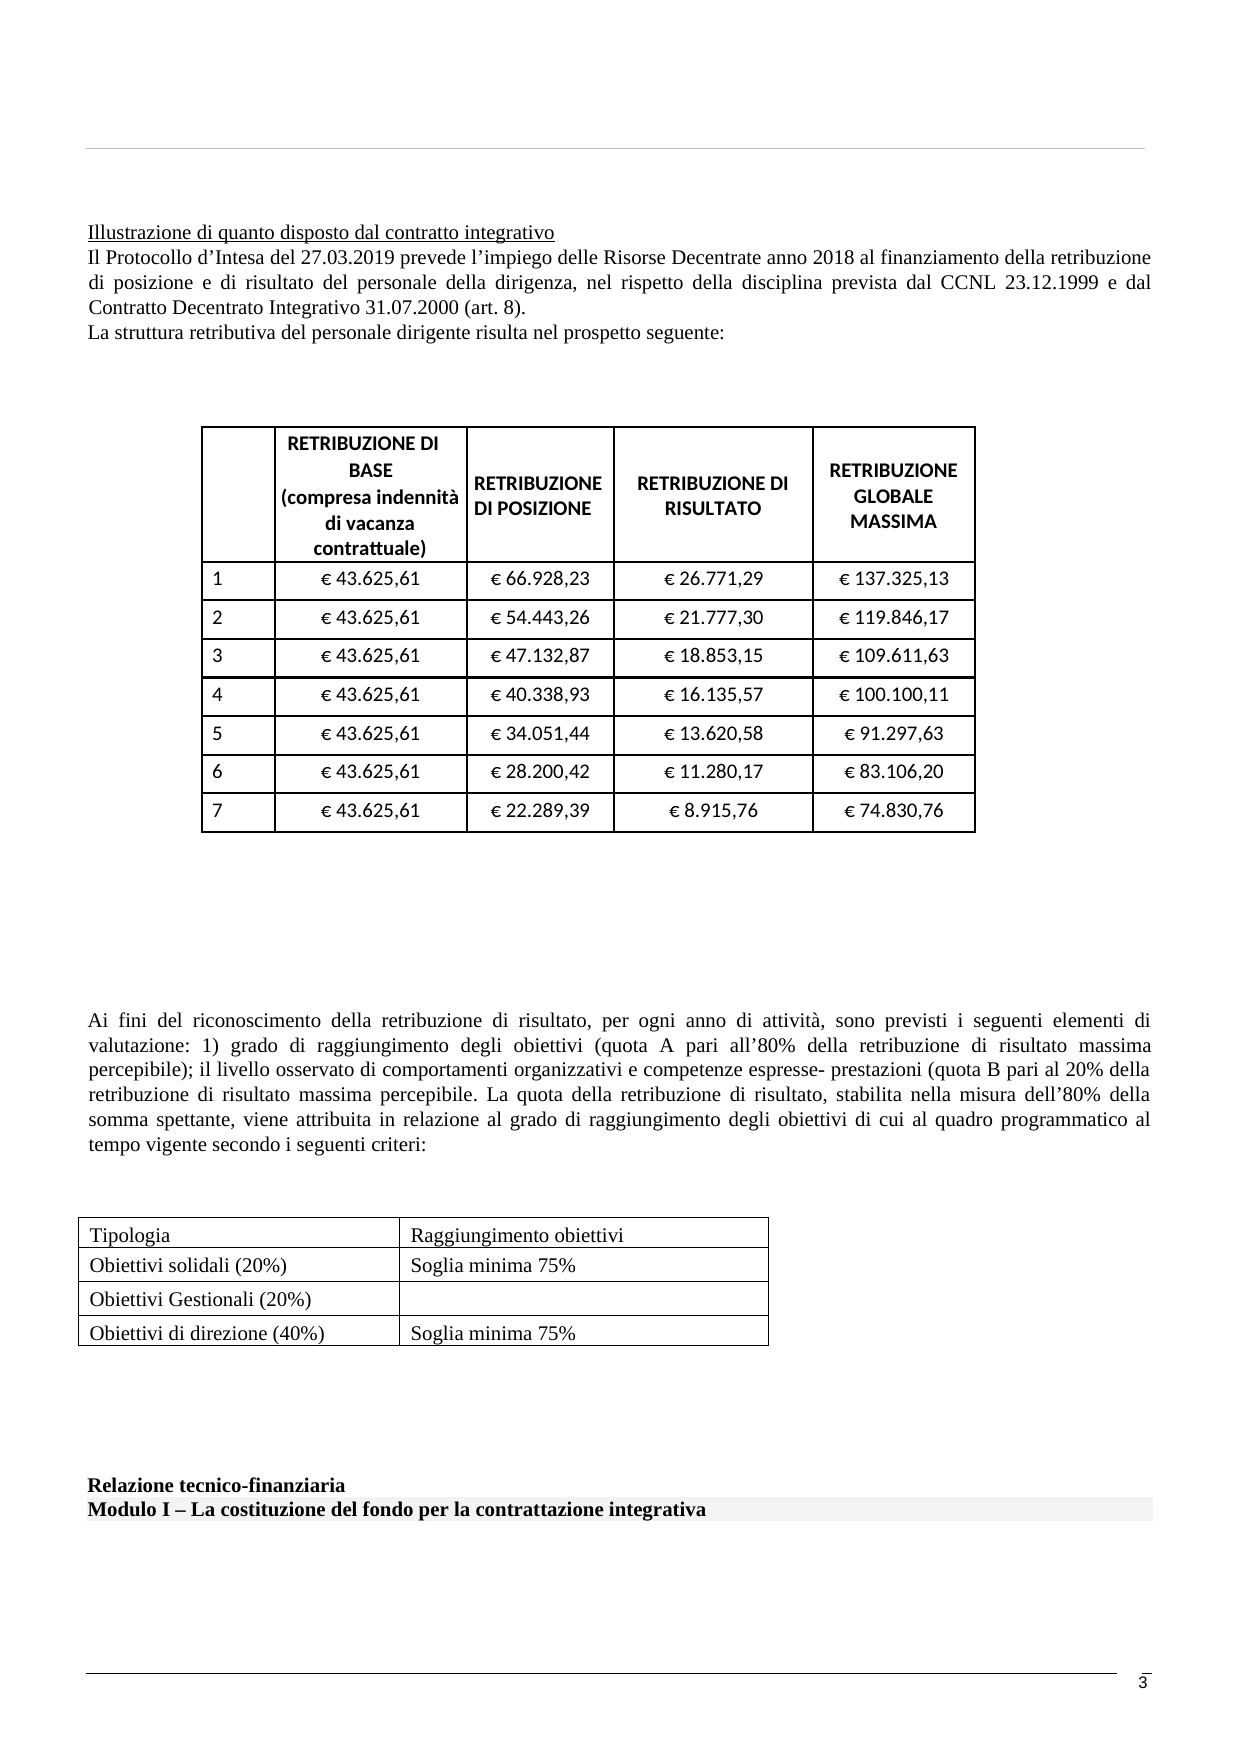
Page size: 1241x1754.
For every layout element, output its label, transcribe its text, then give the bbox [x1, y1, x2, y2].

table_header RETRIBUZIONE DI POSIZIONE [468, 428, 613, 561]
table_header Tipologia [79, 1218, 399, 1247]
table_cell € 43.625,61 [276, 717, 466, 753]
table_header [203, 428, 274, 561]
table_cell € 109.611,63 [814, 640, 974, 676]
table_cell € 43.625,61 [276, 756, 466, 792]
table_cell € 34.051,44 [468, 717, 613, 753]
table_cell € 21.777,30 [615, 601, 812, 638]
subtitle Relazione tecnico-finanziaria [87, 1472, 1153, 1497]
table_cell Soglia minima 75% [400, 1316, 768, 1345]
table_cell 6 [203, 756, 274, 792]
table_cell € 16.135,57 [615, 679, 812, 715]
table_cell € 43.625,61 [276, 679, 466, 715]
text La struttura retributiva del personale dirigente risulta nel prospetto seguente: [87, 320, 1153, 344]
table_cell € 8.915,76 [615, 794, 812, 831]
table_cell Obiettivi di direzione (40%) [79, 1316, 399, 1345]
table_cell € 137.325,13 [814, 563, 974, 599]
table_cell € 74.830,76 [814, 794, 974, 831]
table_cell € 91.297,63 [814, 717, 974, 753]
table_cell € 43.625,61 [276, 601, 466, 638]
table_cell € 83.106,20 [814, 756, 974, 792]
table_cell € 11.280,17 [615, 756, 812, 792]
table_cell € 43.625,61 [276, 563, 466, 599]
table_cell Obiettivi Gestionali (20%) [79, 1282, 399, 1315]
table_header RETRIBUZIONE DI BASE (compresa indennità di vacanza contrattuale) [276, 428, 466, 561]
table_cell € 66.928,23 [468, 563, 613, 599]
table_cell Soglia minima 75% [400, 1248, 768, 1281]
table_cell 3 [203, 640, 274, 676]
table_cell 2 [203, 601, 274, 638]
table_header RETRIBUZIONE GLOBALE MASSIMA [814, 428, 974, 561]
table_cell 7 [203, 794, 274, 831]
table_cell € 28.200,42 [468, 756, 613, 792]
table_cell € 40.338,93 [468, 679, 613, 715]
table_cell € 22.289,39 [468, 794, 613, 831]
text Illustrazione di quanto disposto dal contratto integrativo [87, 220, 1153, 244]
table_cell € 13.620,58 [615, 717, 812, 753]
text Ai fini del riconoscimento della retribuzione di risultato, per ogni anno di attività, sono previsti i seguenti elementi di valutazione: 1) grado di raggiungimento degli obiettivi (quota A pari all’80% della retribuzione di risultato massima percepibile); il livello osservato di comportamenti organizzativi e competenze espresse- prestazioni (quota B pari al 20% della retribuzione di risultato massima percepibile. La quota della retribuzione di risultato, stabilita nella misura dell’80% della somma spettante, viene attribuita in relazione al grado di raggiungimento degli obiettivi di cui al quadro programmatico al tempo vigente secondo i seguenti criteri: [87, 1008, 1153, 1156]
table_cell € 43.625,61 [276, 640, 466, 676]
table_cell 1 [203, 563, 274, 599]
table_cell 5 [203, 717, 274, 753]
table_cell € 100.100,11 [814, 679, 974, 715]
table_cell 4 [203, 679, 274, 715]
table_header RETRIBUZIONE DI RISULTATO [615, 428, 812, 561]
table_cell [400, 1282, 768, 1315]
text Il Protocollo d’Intesa del 27.03.2019 prevede l’impiego delle Risorse Decentrate anno 2018 al finanziamento della retribuzione di posizione e di risultato del personale della dirigenza, nel rispetto della disciplina prevista dal CCNL 23.12.1999 e dal Contratto Decentrato Integrativo 31.07.2000 (art. 8). [87, 245, 1153, 319]
table_cell € 119.846,17 [814, 601, 974, 638]
table_cell Obiettivi solidali (20%) [79, 1248, 399, 1281]
table_cell € 43.625,61 [276, 794, 466, 831]
table_cell € 54.443,26 [468, 601, 613, 638]
text Modulo I – La costituzione del fondo per la contrattazione integrativa [87, 1497, 1153, 1521]
table_cell € 47.132,87 [468, 640, 613, 676]
table_cell € 18.853,15 [615, 640, 812, 676]
table_header Raggiungimento obiettivi [400, 1218, 768, 1247]
table_cell € 26.771,29 [615, 563, 812, 599]
